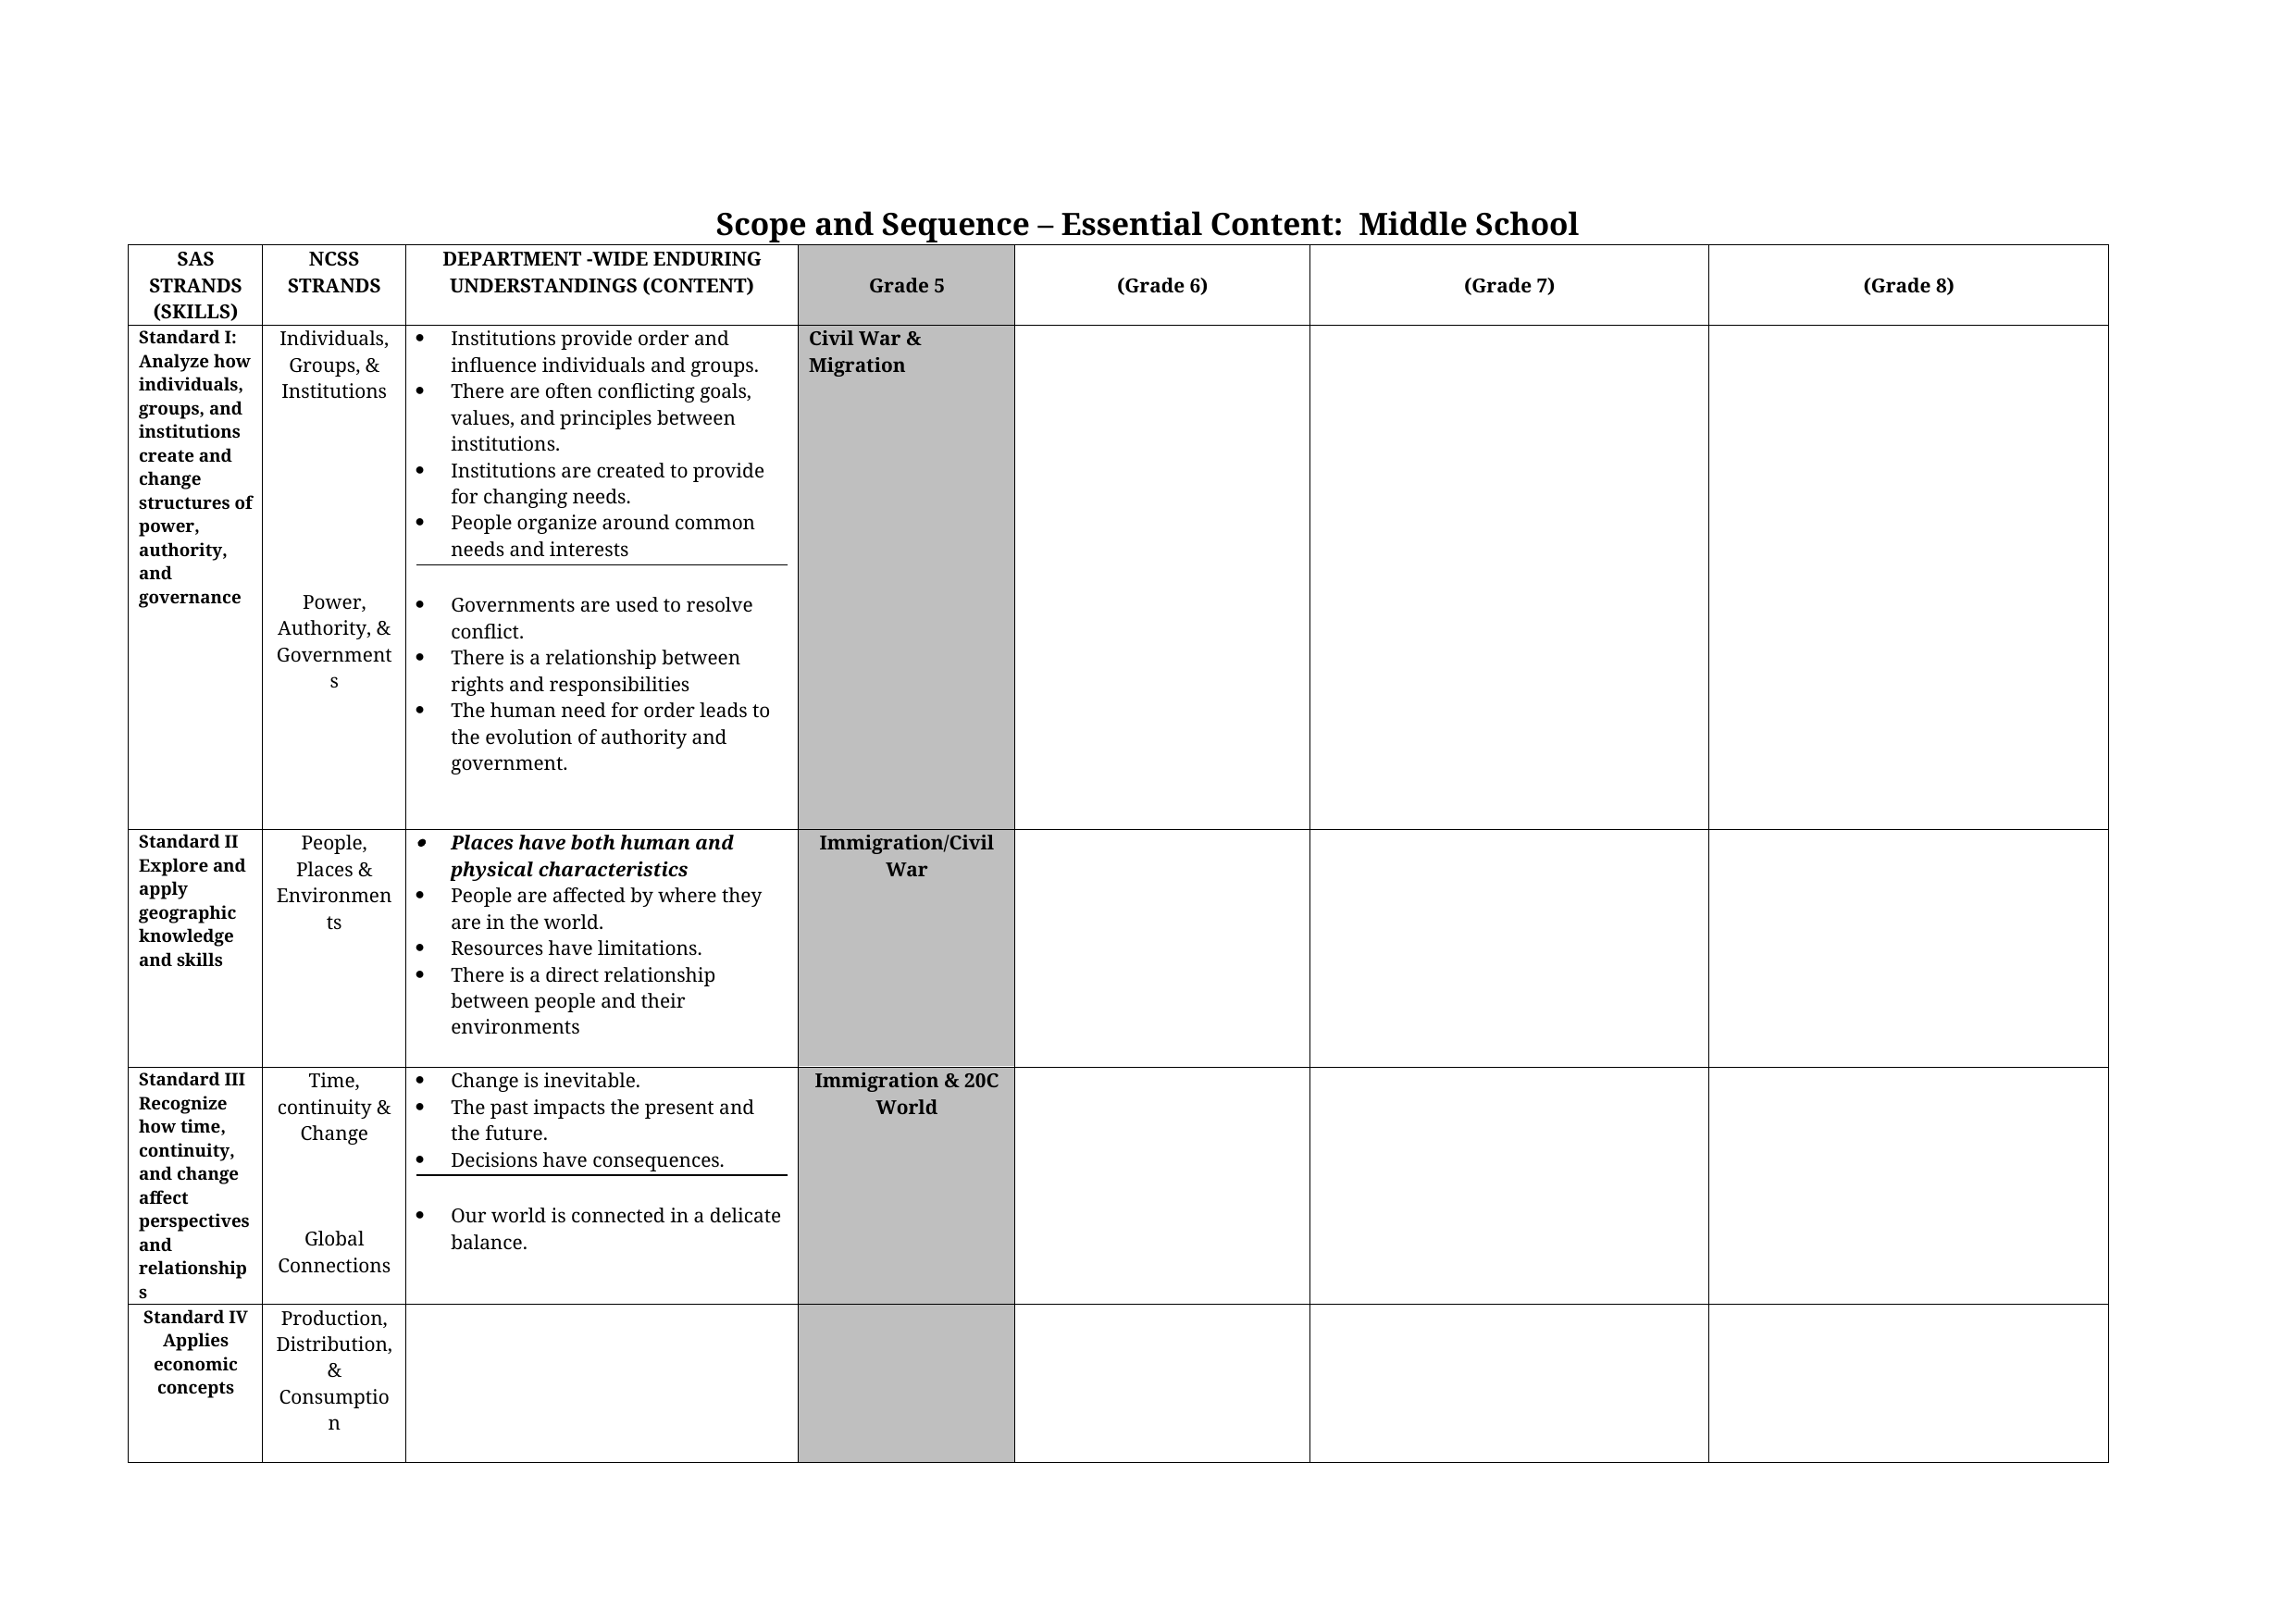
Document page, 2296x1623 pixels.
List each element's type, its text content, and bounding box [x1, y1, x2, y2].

table_cell Time, continuity & Change Global Connections [263, 1068, 405, 1304]
table_cell Institutions provide order and influence individuals and groups. There are often conflicting goals, values, and principles between institutions. Institutions are created to provide for changing needs. People organize around common needs and interests Governments are used to resolve conflict. There is a relationship between rights and responsibilities The human need for order leads to the evolution of authority and government. [406, 326, 798, 829]
table_cell [1310, 1068, 1708, 1304]
table_header (Grade 6) [1015, 245, 1309, 325]
table_cell [1709, 1305, 2108, 1462]
text Scope and Sequence – Essential Content: Middle School [139, 203, 2156, 244]
table_cell [1310, 830, 1708, 1066]
table_cell [799, 1305, 1014, 1462]
table_cell [1709, 326, 2108, 829]
table_cell Individuals, Groups, & Institutions Power, Authority, & Governments [263, 326, 405, 829]
table_cell [1709, 830, 2108, 1066]
table_cell [1709, 1068, 2108, 1304]
table_cell [1015, 1068, 1309, 1304]
table_header NCSS STRANDS [263, 245, 405, 325]
table_cell [1310, 326, 1708, 829]
table_cell Production, Distribution, & Consumption [263, 1305, 405, 1462]
table_cell [1310, 1305, 1708, 1462]
table_cell Places have both human and physical characteristics People are affected by where they are in the world. Resources have limitations. There is a direct relationship between people and their environments [406, 830, 798, 1066]
table_cell [1015, 326, 1309, 829]
table_header SAS STRANDS (SKILLS) [129, 245, 262, 325]
table_cell Immigration & 20C World [799, 1068, 1014, 1304]
table_header Grade 5 [799, 245, 1014, 325]
table_cell Change is inevitable. The past impacts the present and the future. Decisions have consequences. Our world is connected in a delicate balance. [406, 1068, 798, 1304]
table_cell [1015, 830, 1309, 1066]
table_header (Grade 8) [1709, 245, 2108, 325]
table_cell People, Places & Environments [263, 830, 405, 1066]
table_header (Grade 7) [1310, 245, 1708, 325]
table_cell Standard III Recognize how time, continuity, and change affect perspectives and relationships [129, 1068, 262, 1304]
table_cell Standard II Explore and apply geographic knowledge and skills [129, 830, 262, 1066]
table_cell Immigration/Civil War [799, 830, 1014, 1066]
table_cell Standard I: Analyze how individuals, groups, and institutions create and change structures of power, authority, and governance [129, 326, 262, 829]
table_cell Standard IV Applies economic concepts [129, 1305, 262, 1462]
table_header DEPARTMENT -WIDE ENDURING UNDERSTANDINGS (CONTENT) [406, 245, 798, 325]
table_cell [1015, 1305, 1309, 1462]
table_cell [406, 1305, 798, 1462]
table_cell Civil War & Migration [799, 326, 1014, 829]
